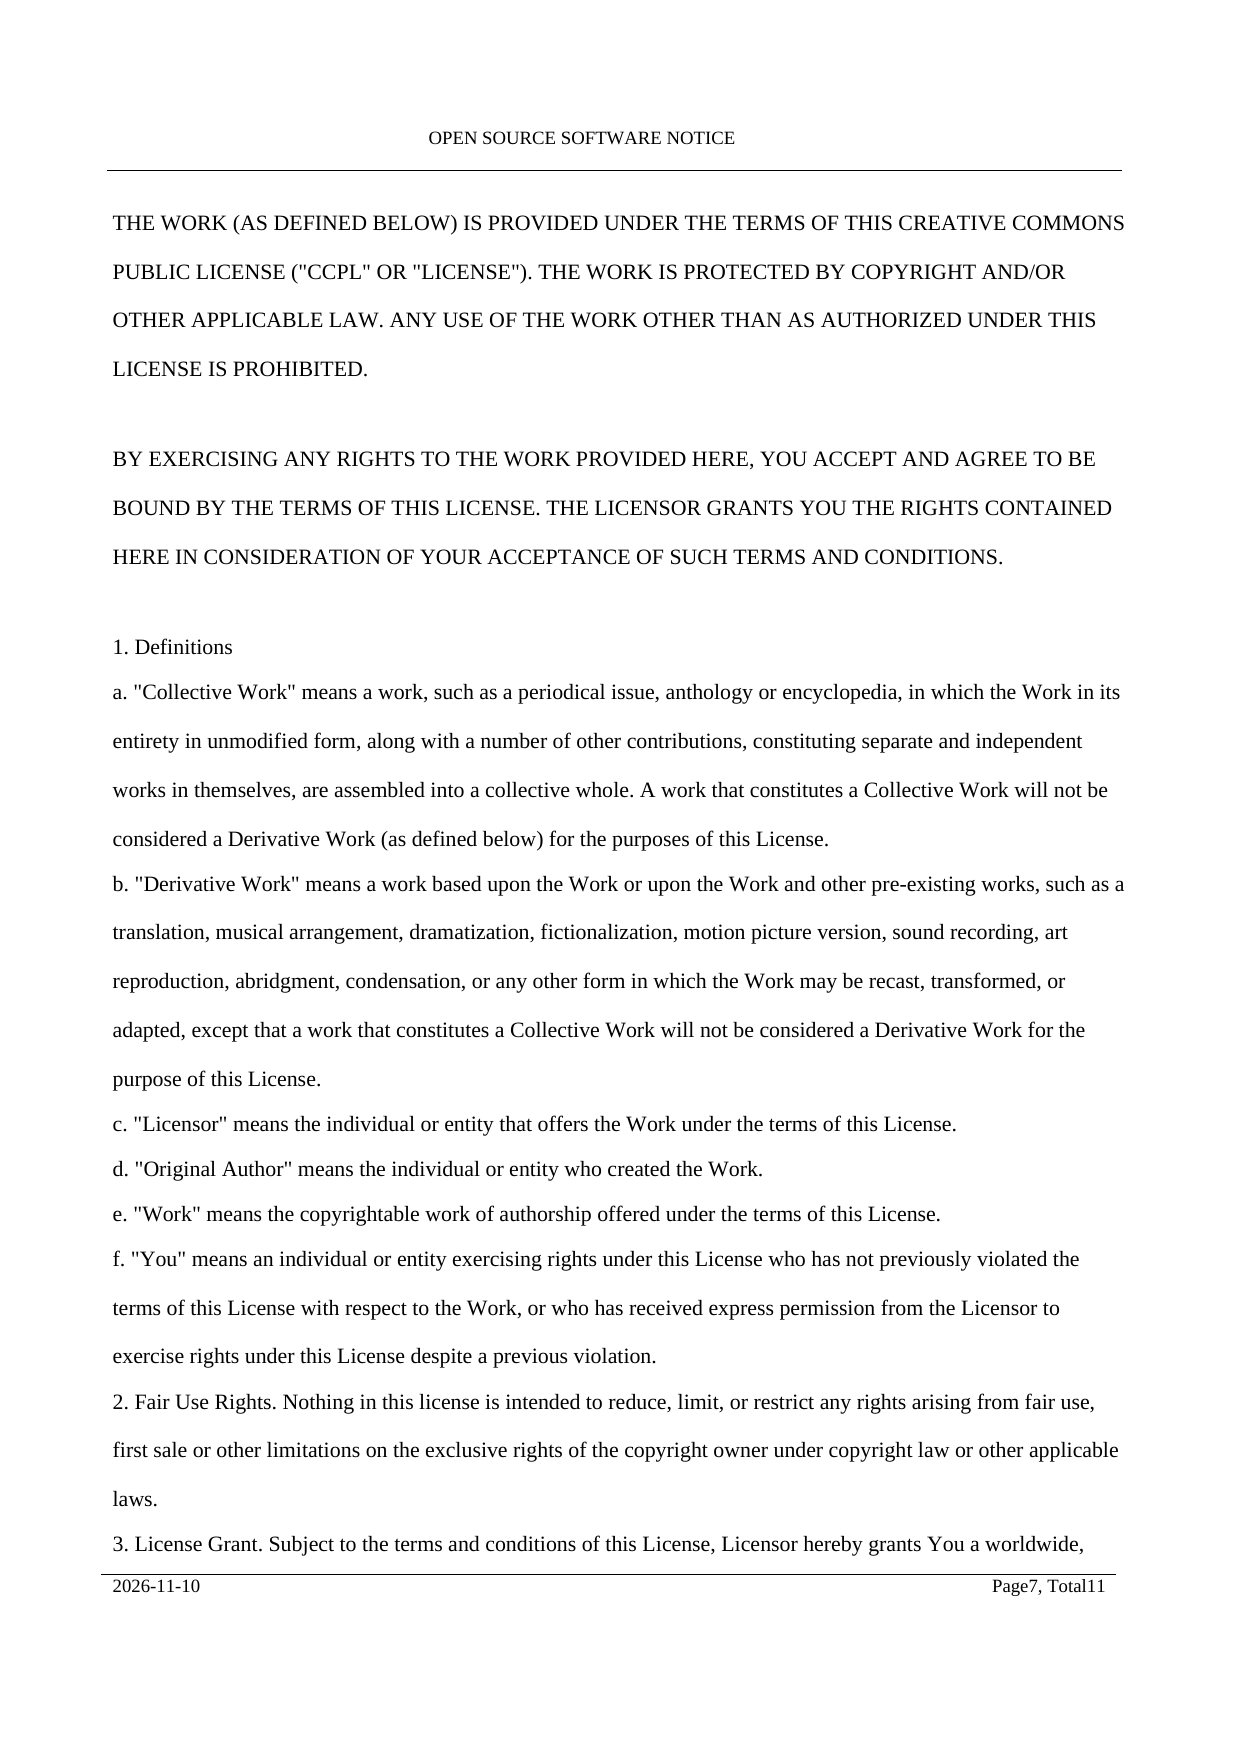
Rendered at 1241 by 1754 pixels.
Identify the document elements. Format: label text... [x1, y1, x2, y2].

text f. "You" means an individual or entity exercising rights under this License who has not previously violated the terms of this License with respect to the Work, or who has received express permission from the Licensor to exercise rights under this License despite a previous violation. [112, 1242, 1128, 1372]
text c. "Licensor" means the individual or entity that offers the Work under the terms of this License. [112, 1107, 1128, 1139]
text a. "Collective Work" means a work, such as a periodical issue, anthology or encyclopedia, in which the Work in its entirety in unmodified form, along with a number of other contributions, constituting separate and independent works in themselves, are assembled into a collective whole. A work that constitutes a Collective Work will not be considered a Derivative Work (as defined below) for the purposes of this License. [112, 676, 1128, 854]
text 2. Fair Use Rights. Nothing in this license is intended to reduce, limit, or restrict any rights arising from fair use, first sale or other limitations on the exclusive rights of the copyright owner under copyright law or other applicable laws. [112, 1385, 1128, 1515]
text b. "Derivative Work" means a work based upon the Work or upon the Work and other pre-existing works, such as a translation, musical arrangement, dramatization, fictionalization, motion picture version, sound recording, art reproduction, abridgment, condensation, or any other form in which the Work may be recast, transformed, or adapted, except that a work that constitutes a Collective Work will not be considered a Derivative Work for the purpose of this License. [112, 867, 1128, 1094]
text d. "Original Author" means the individual or entity who created the Work. [112, 1152, 1128, 1185]
text BY EXERCISING ANY RIGHTS TO THE WORK PROVIDED HERE, YOU ACCEPT AND AGREE TO BE BOUND BY THE TERMS OF THIS LICENSE. THE LICENSOR GRANTS YOU THE RIGHTS CONTAINED HERE IN CONSIDERATION OF YOUR ACCEPTANCE OF SUCH TERMS AND CONDITIONS. [112, 443, 1128, 573]
text THE WORK (AS DEFINED BELOW) IS PROVIDED UNDER THE TERMS OF THIS CREATIVE COMMONS PUBLIC LICENSE ("CCPL" OR "LICENSE"). THE WORK IS PROTECTED BY COPYRIGHT AND/OR OTHER APPLICABLE LAW. ANY USE OF THE WORK OTHER THAN AS AUTHORIZED UNDER THIS LICENSE IS PROHIBITED. [112, 206, 1128, 385]
text e. "Work" means the copyrightable work of authorship offered under the terms of this License. [112, 1197, 1128, 1230]
text 1. Definitions [112, 631, 1128, 663]
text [112, 1528, 1128, 1560]
